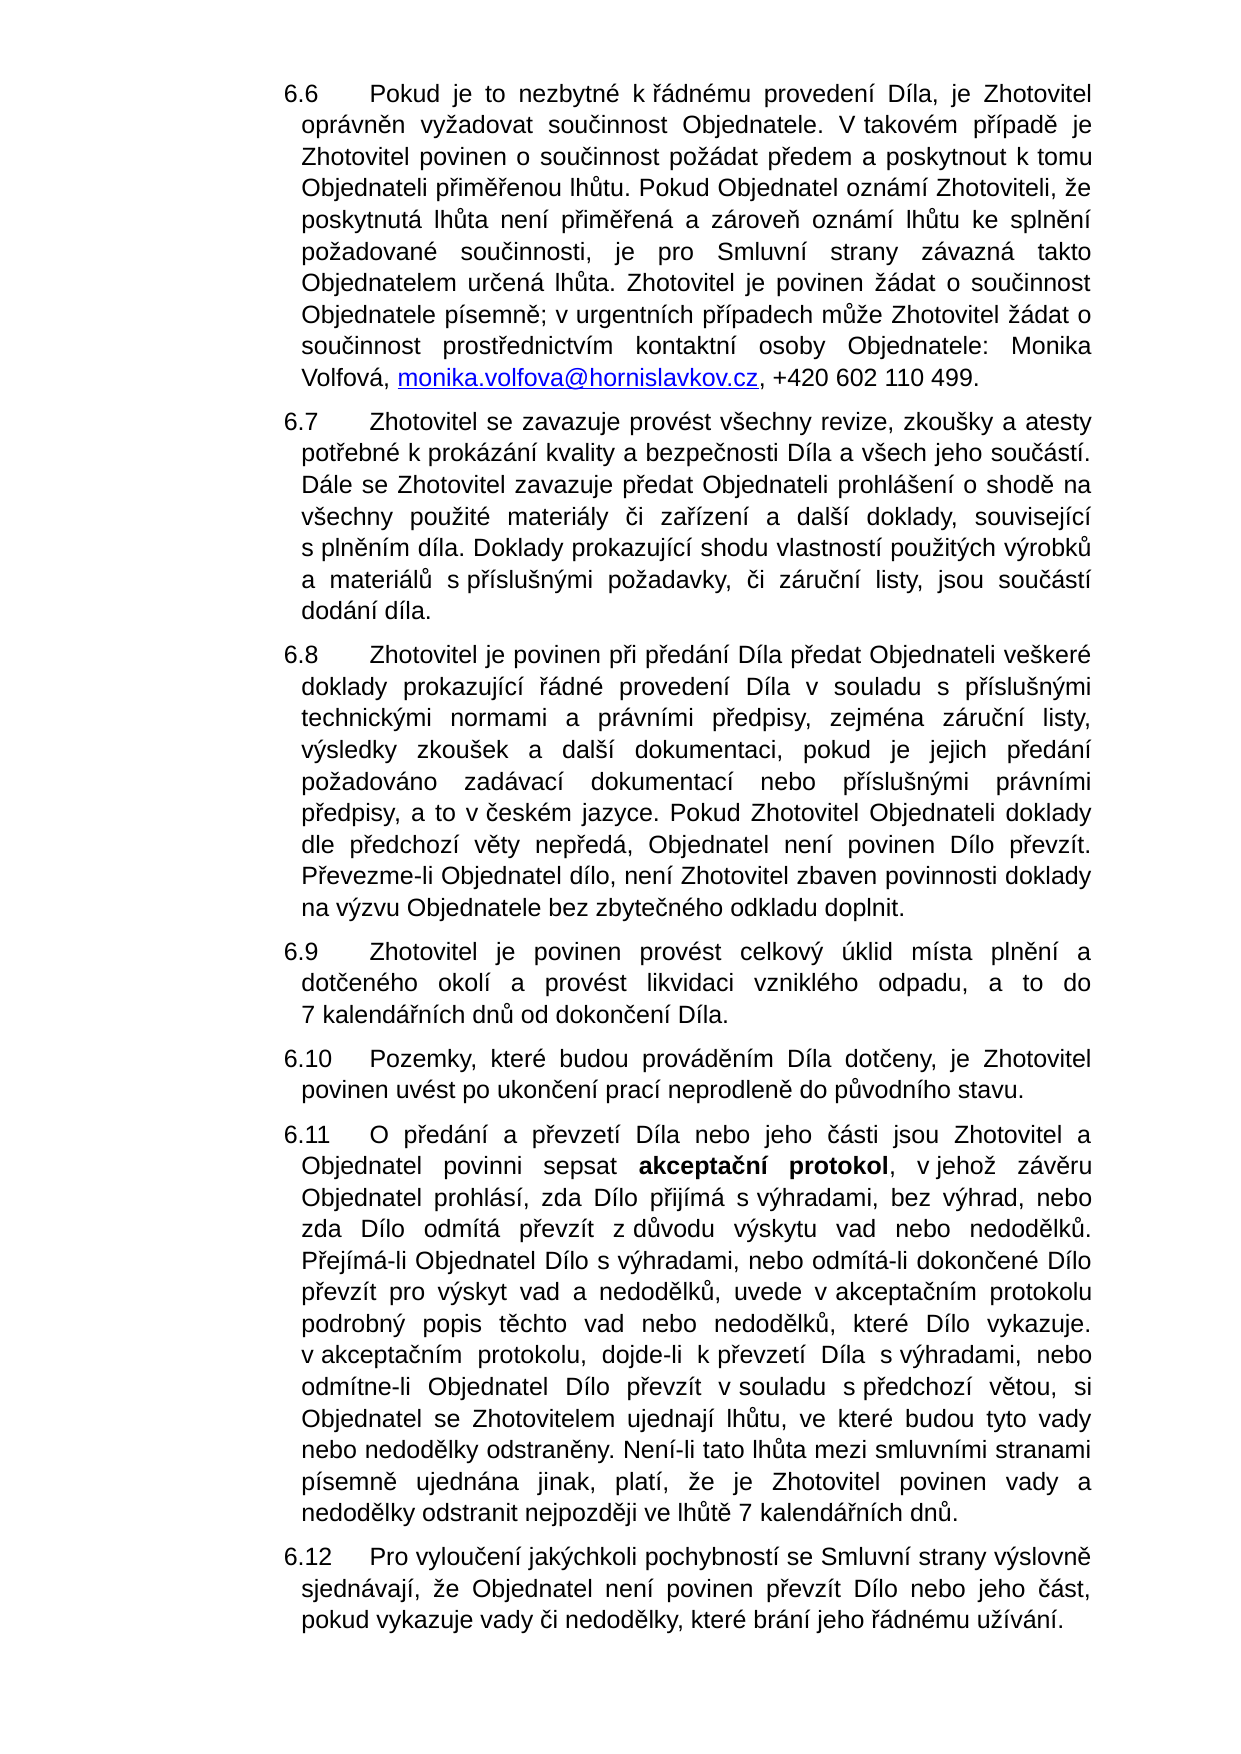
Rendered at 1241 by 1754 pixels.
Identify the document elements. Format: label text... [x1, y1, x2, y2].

text Zhotovitel je povinen při předání Díla předat Objednateli veškeré doklady prokazující řádné provedení Díla v souladu s příslušnými technickými normami a právními předpisy, zejména záruční listy, výsledky zkoušek a další dokumentaci, pokud je jejich předání požadováno zadávací dokumentací nebo příslušnými právními předpisy, a to v českém jazyce. Pokud Zhotovitel Objednateli doklady dle předchozí věty nepředá, Objednatel není povinen Dílo převzít. Převezme-li Objednatel dílo, není Zhotovitel zbaven povinnosti doklady na výzvu Objednatele bez zbytečného odkladu doplnit. [283, 640, 1092, 921]
text O předání a převzetí Díla nebo jeho části jsou Zhotovitel a Objednatel povinni sepsat akceptační protokol, v jehož závěru Objednatel prohlásí, zda Dílo přijímá s výhradami, bez výhrad, nebo zda Dílo odmítá převzít z důvodu výskytu vad nebo nedodělků. Přejímá-li Objednatel Dílo s výhradami, nebo odmítá-li dokončené Dílo převzít pro výskyt vad a nedodělků, uvede v akceptačním protokolu podrobný popis těchto vad nebo nedodělků, které Dílo vykazuje. v akceptačním protokolu, dojde-li k převzetí Díla s výhradami, nebo odmítne-li Objednatel Dílo převzít v souladu s předchozí větou, si Objednatel se Zhotovitelem ujednají lhůtu, ve které budou tyto vady nebo nedodělky odstraněny. Není-li tato lhůta mezi smluvními stranami písemně ujednána jinak, platí, že je Zhotovitel povinen vady a nedodělky odstranit nejpozději ve lhůtě 7 kalendářních dnů. [283, 1119, 1092, 1527]
text Zhotovitel se zavazuje provést všechny revize, zkoušky a atesty potřebné k prokázání kvality a bezpečnosti Díla a všech jeho součástí. Dále se Zhotovitel zavazuje předat Objednateli prohlášení o shodě na všechny použité materiály či zařízení a další doklady, související s plněním díla. Doklady prokazující shodu vlastností použitých výrobků a materiálů s příslušnými požadavky, či záruční listy, jsou součástí dodání díla. [283, 407, 1092, 625]
text Pokud je to nezbytné k řádnému provedení Díla, je Zhotovitel oprávněn vyžadovat součinnost Objednatele. V takovém případě je Zhotovitel povinen o součinnost požádat předem a poskytnout k tomu Objednateli přiměřenou lhůtu. Pokud Objednatel oznámí Zhotoviteli, že poskytnutá lhůta není přiměřená a zároveň oznámí lhůtu ke splnění požadované součinnosti, je pro Smluvní strany závazná takto Objednatelem určená lhůta. Zhotovitel je povinen žádat o součinnost Objednatele písemně; v urgentních případech může Zhotovitel žádat o součinnost prostřednictvím kontaktní osoby Objednatele: Monika Volfová, monika.volfova@hornislavkov.cz, +420 602 110 499. [283, 79, 1092, 391]
text Pozemky, které budou prováděním Díla dotčeny, je Zhotovitel povinen uvést po ukončení prací neprodleně do původního stavu. [283, 1044, 1092, 1104]
text Pro vyloučení jakýchkoli pochybností se Smluvní strany výslovně sjednávají, že Objednatel není povinen převzít Dílo nebo jeho část, pokud vykazuje vady či nedodělky, které brání jeho řádnému užívání. [283, 1542, 1092, 1634]
text Zhotovitel je povinen provést celkový úklid místa plnění a dotčeného okolí a provést likvidaci vzniklého odpadu, a to do 7 kalendářních dnů od dokončení Díla. [283, 937, 1092, 1029]
